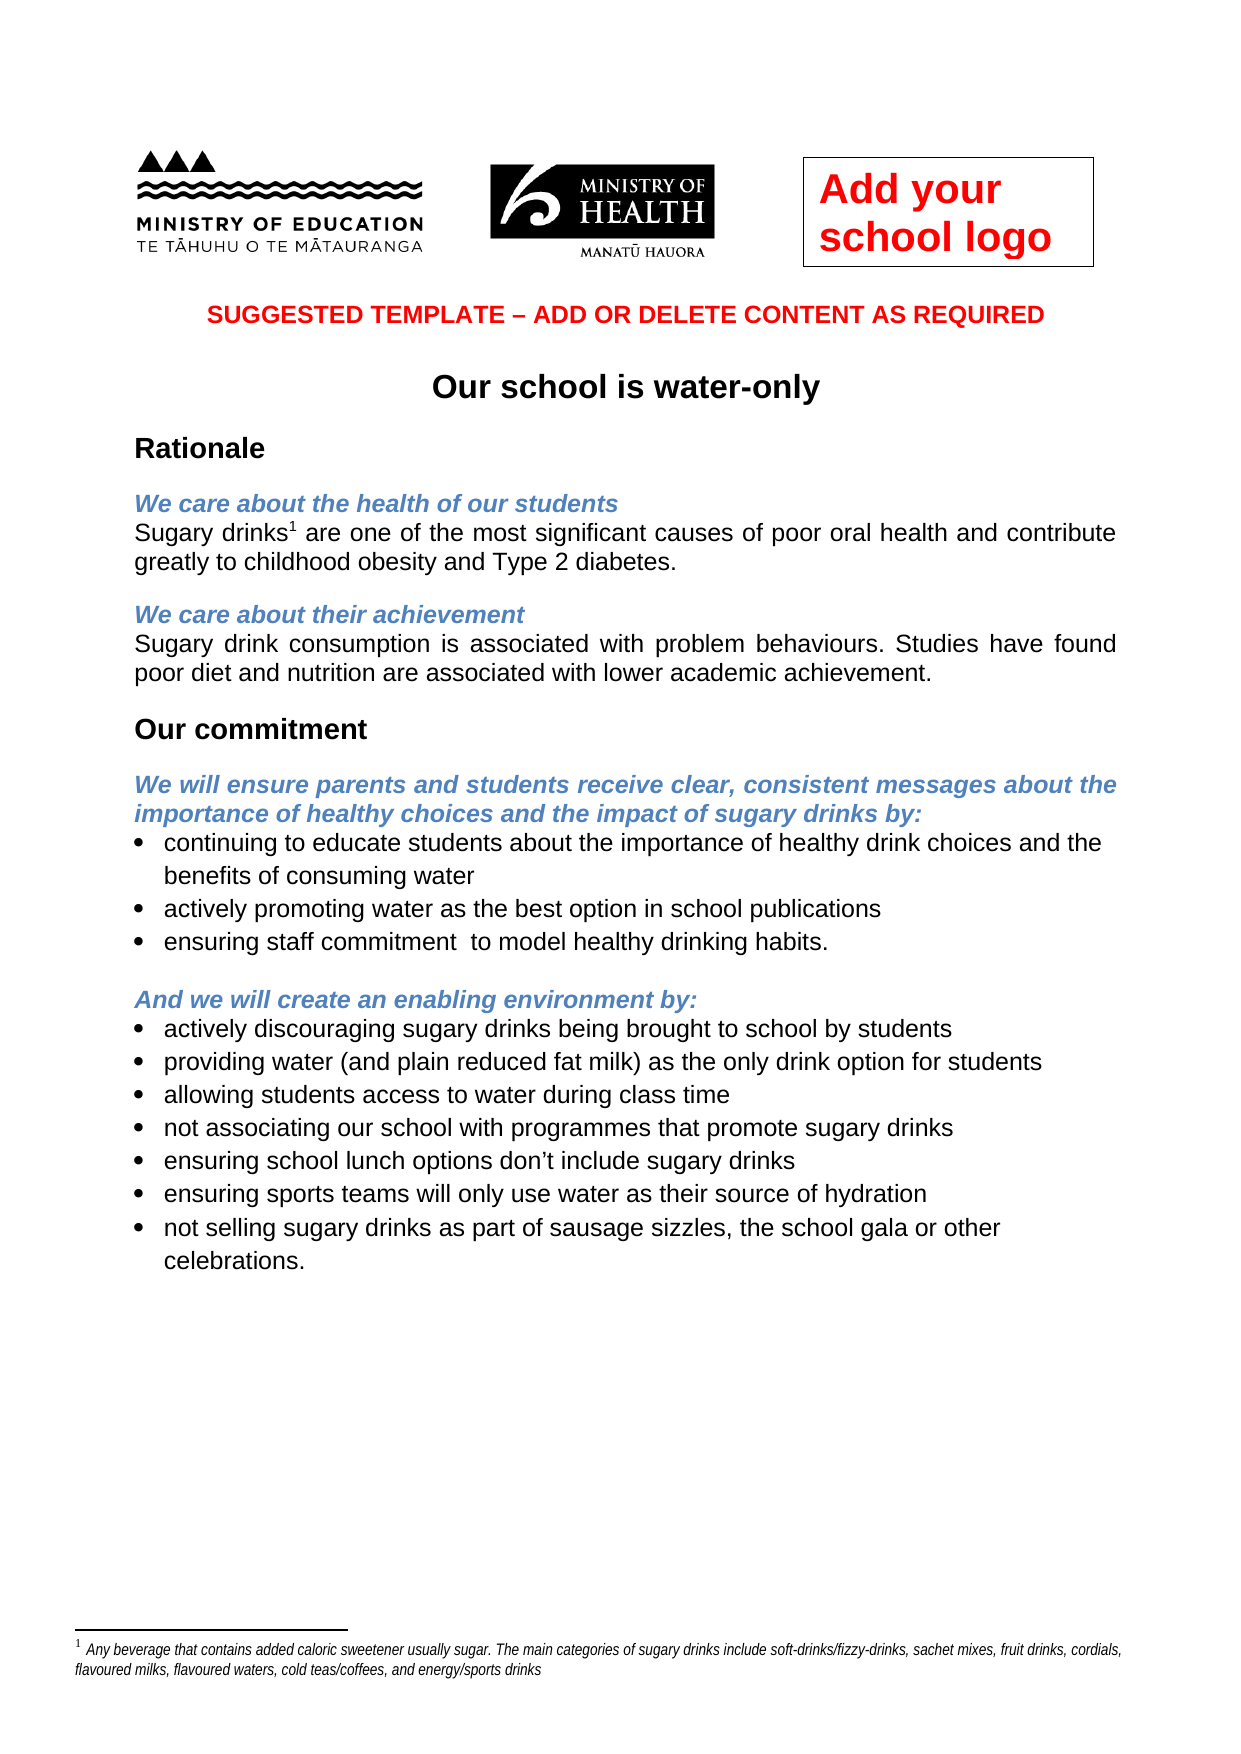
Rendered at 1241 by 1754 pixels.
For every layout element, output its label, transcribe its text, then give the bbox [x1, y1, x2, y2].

picture [481, 150, 724, 269]
text Rationale [134, 431, 1118, 464]
text We care about the health of our students [134, 489, 1118, 518]
list providing water (and plain reduced fat milk) as the only drink option for students [134, 1047, 1118, 1076]
text Our commitment [134, 712, 1118, 745]
text We will ensure parents and students receive clear, consistent messages about the importance of healthy choices and the impact of sugary drinks by: [134, 770, 1118, 828]
list allowing students access to water during class time [134, 1080, 1118, 1109]
text Sugary drinks are one of the most significant causes of poor oral health and contribute greatly to childhood obesity and Type 2 diabetes. [134, 518, 1118, 575]
text Sugary drink consumption is associated with problem behaviours. Studies have found poor diet and nutrition are associated with lower academic achievement. [134, 629, 1118, 687]
text And we will create an enabling environment by: [134, 985, 1118, 1014]
list continuing to educate students about the importance of healthy drink choices and the benefits of consuming water [134, 828, 1118, 889]
list actively discouraging sugary drinks being brought to school by students [134, 1014, 1118, 1043]
text We care about their achievement [134, 600, 1118, 629]
list ensuring school lunch options don’t include sugary drinks [134, 1146, 1118, 1175]
list not associating our school with programmes that promote sugary drinks [134, 1113, 1118, 1142]
list actively promoting water as the best option in school publications [134, 894, 1118, 923]
list not selling sugary drinks as part of sausage sizzles, the school gala or other celebrations. [134, 1213, 1118, 1274]
picture [105, 118, 454, 284]
list ensuring sports teams will only use water as their source of hydration [134, 1179, 1118, 1208]
text SUGGESTED TEMPLATE – ADD OR DELETE CONTENT AS REQUIRED [134, 300, 1118, 329]
list ensuring staff commitment to model healthy drinking habits. [134, 927, 1118, 956]
text Our school is water-only [134, 367, 1118, 406]
